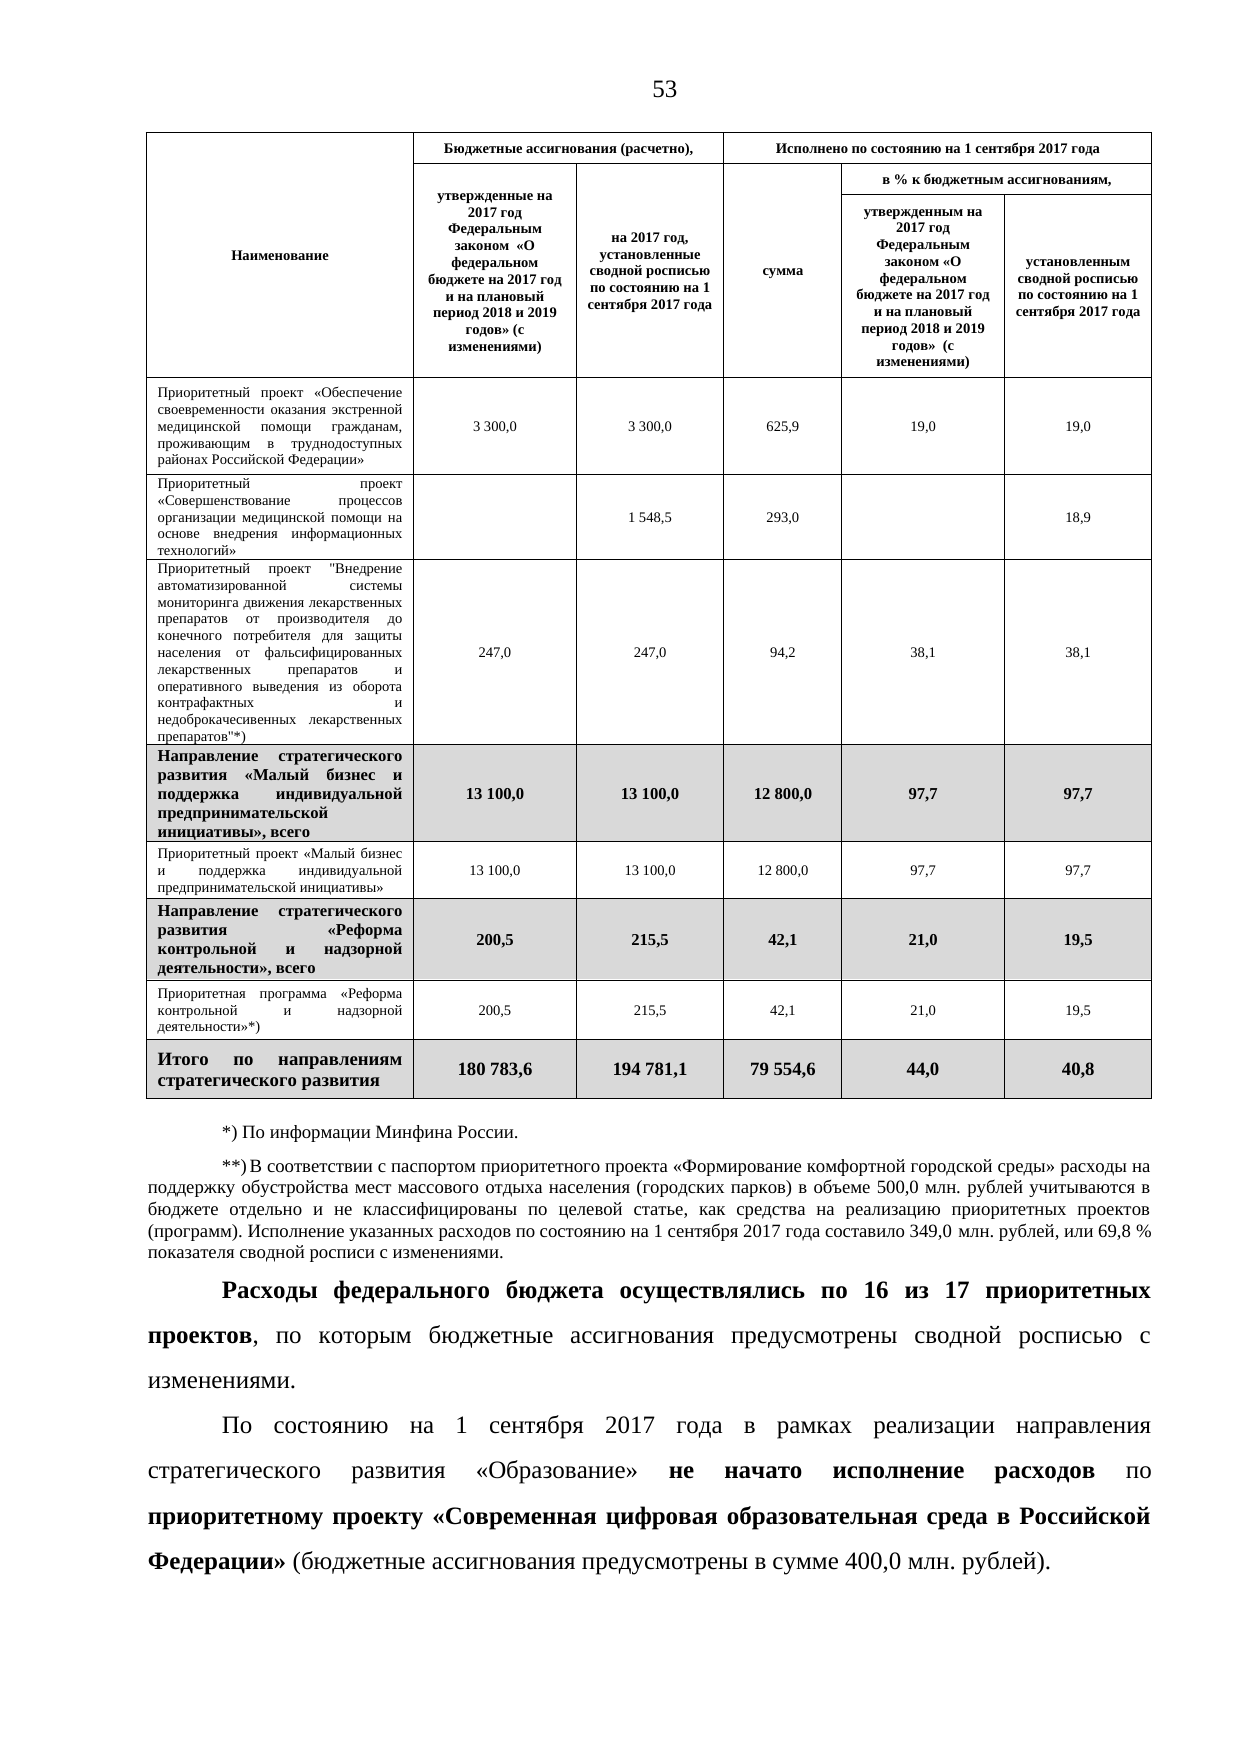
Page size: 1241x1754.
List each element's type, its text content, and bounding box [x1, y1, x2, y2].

text **) В соответствии с паспортом приоритетного проекта «Формирование комфортной городской среды» расходы на поддержку обустройства мест массового отдыха населения (городских парков) в объеме 500,0 млн. рублей учитываются в бюджете отдельно и не классифицированы по целевой статье, как средства на реализацию приоритетных проектов (программ). Исполнение указанных расходов по состоянию на 1 сентября 2017 года составило 349,0 млн. рублей, или 69,8 % показателя сводной росписи с изменениями. [148, 1155, 1152, 1263]
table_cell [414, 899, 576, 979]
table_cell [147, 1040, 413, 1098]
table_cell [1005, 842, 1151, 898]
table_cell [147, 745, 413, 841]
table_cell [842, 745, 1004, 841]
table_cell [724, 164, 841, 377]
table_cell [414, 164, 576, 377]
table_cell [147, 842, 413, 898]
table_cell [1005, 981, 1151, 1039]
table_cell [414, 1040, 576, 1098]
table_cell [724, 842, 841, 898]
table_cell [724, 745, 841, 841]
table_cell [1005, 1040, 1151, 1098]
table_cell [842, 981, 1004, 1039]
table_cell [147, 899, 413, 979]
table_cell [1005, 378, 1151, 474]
text *) По информации Минфина России. [148, 1121, 1152, 1142]
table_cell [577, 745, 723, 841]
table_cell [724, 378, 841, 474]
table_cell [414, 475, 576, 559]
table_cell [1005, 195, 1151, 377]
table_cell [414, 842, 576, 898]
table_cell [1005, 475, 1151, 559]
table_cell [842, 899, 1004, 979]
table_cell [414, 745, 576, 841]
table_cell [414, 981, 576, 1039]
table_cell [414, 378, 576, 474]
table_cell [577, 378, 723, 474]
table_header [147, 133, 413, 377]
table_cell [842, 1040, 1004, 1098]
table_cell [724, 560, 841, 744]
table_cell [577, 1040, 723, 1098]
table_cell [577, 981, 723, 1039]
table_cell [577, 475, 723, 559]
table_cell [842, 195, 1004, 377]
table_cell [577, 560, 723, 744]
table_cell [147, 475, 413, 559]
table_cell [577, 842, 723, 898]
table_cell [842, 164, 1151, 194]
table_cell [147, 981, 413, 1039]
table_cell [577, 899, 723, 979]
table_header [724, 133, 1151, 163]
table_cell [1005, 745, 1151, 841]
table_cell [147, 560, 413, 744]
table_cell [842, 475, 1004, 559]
text По состоянию на 1 сентября 2017 года в рамках реализации направления стратегического развития «Образование» не начато исполнение расходов по приоритетному проекту «Современная цифровая образовательная среда в Российской Федерации» (бюджетные ассигнования предусмотрены в сумме 400,0 млн. рублей). [148, 1411, 1152, 1574]
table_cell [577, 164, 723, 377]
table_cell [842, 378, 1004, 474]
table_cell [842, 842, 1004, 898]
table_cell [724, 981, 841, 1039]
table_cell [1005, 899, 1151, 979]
text Расходы федерального бюджета осуществлялись по 16 из 17 приоритетных проектов, по которым бюджетные ассигнования предусмотрены сводной росписью с изменениями. [148, 1275, 1152, 1394]
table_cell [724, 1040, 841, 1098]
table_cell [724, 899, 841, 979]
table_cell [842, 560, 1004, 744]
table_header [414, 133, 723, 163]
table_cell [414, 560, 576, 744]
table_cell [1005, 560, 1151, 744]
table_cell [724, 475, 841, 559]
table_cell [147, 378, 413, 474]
